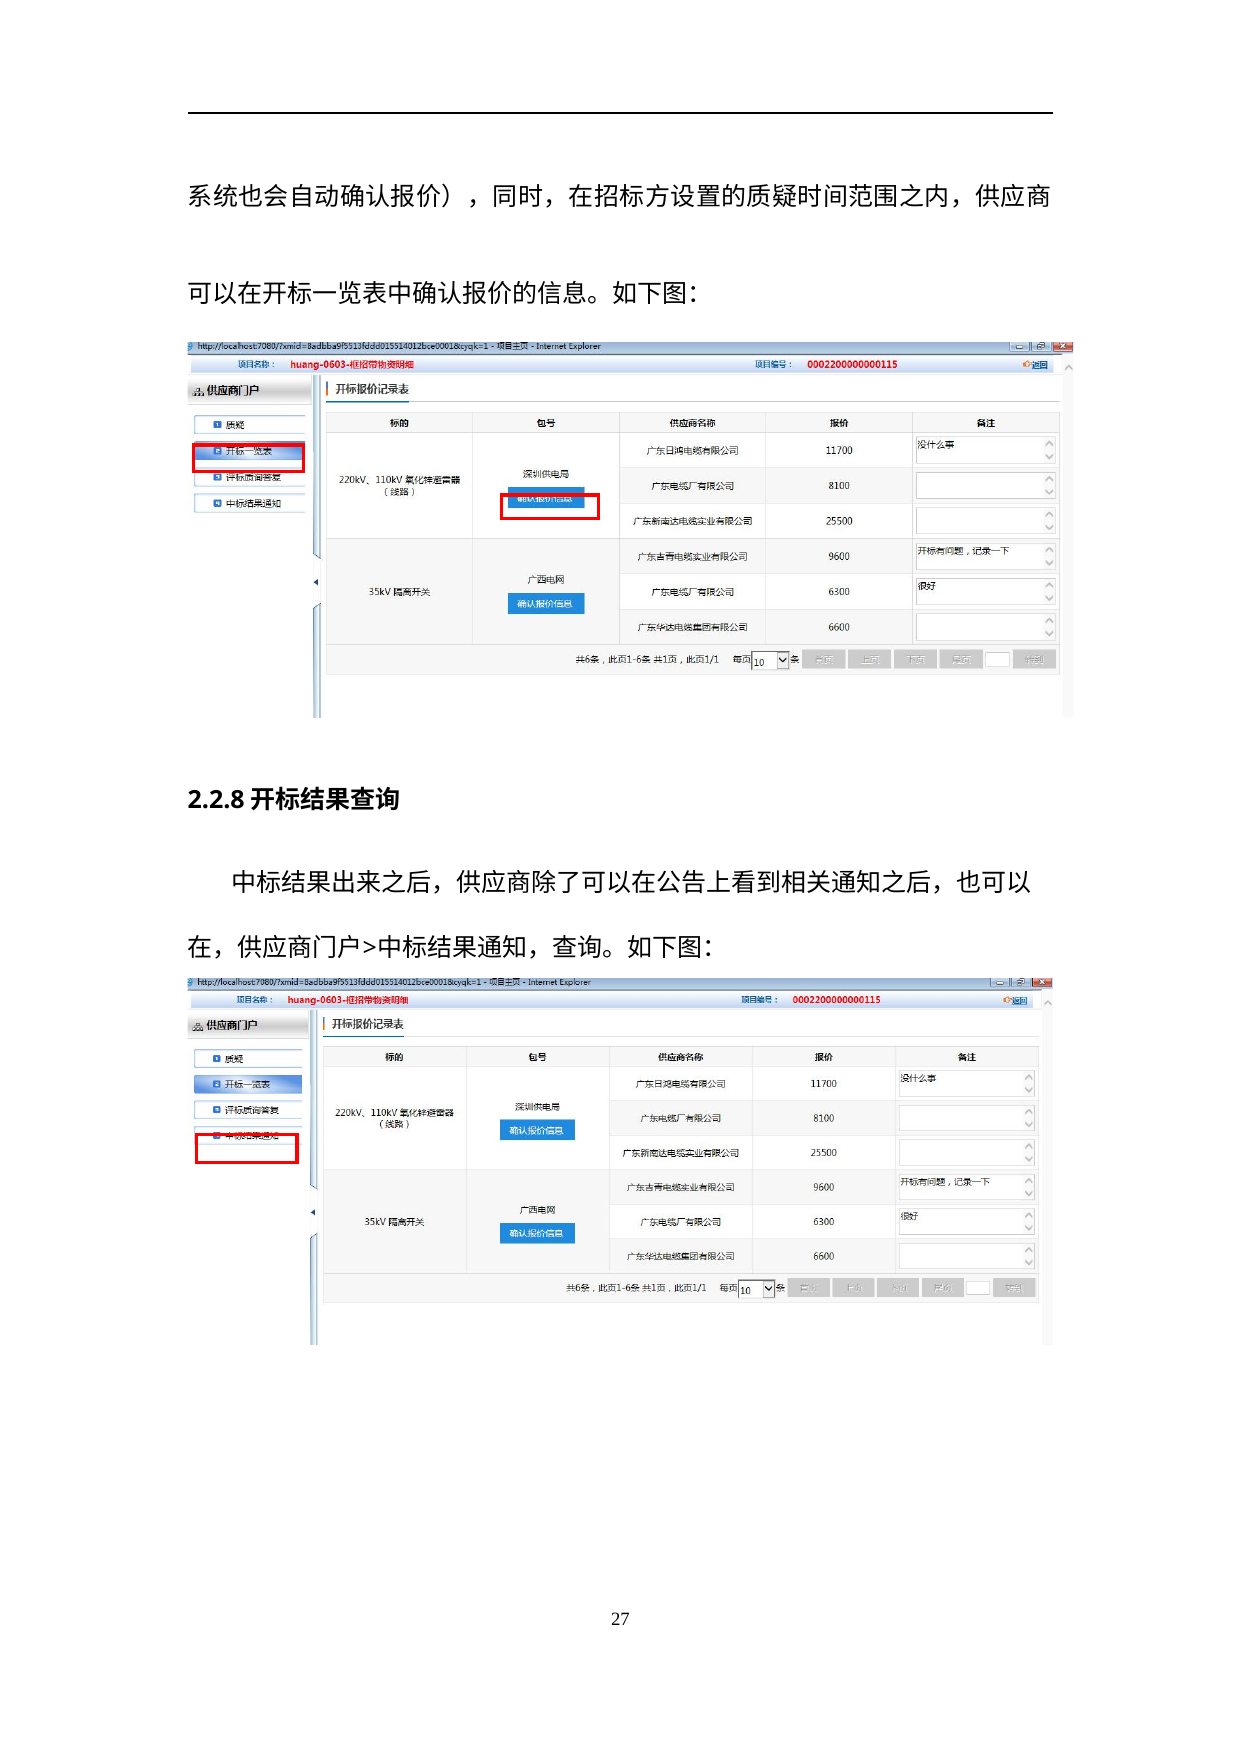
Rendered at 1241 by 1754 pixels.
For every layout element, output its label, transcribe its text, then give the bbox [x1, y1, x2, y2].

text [187, 162, 1053, 324]
text 中标结果出来之后，供应商除了可以在公告上看到相关通知之后，也可以在，供应商门户>中标结果通知，查询。如下图： [187, 848, 1053, 978]
text 2.2.8开标结果查询 [187, 765, 1053, 830]
picture [187, 342, 1074, 718]
picture [187, 978, 1053, 1345]
